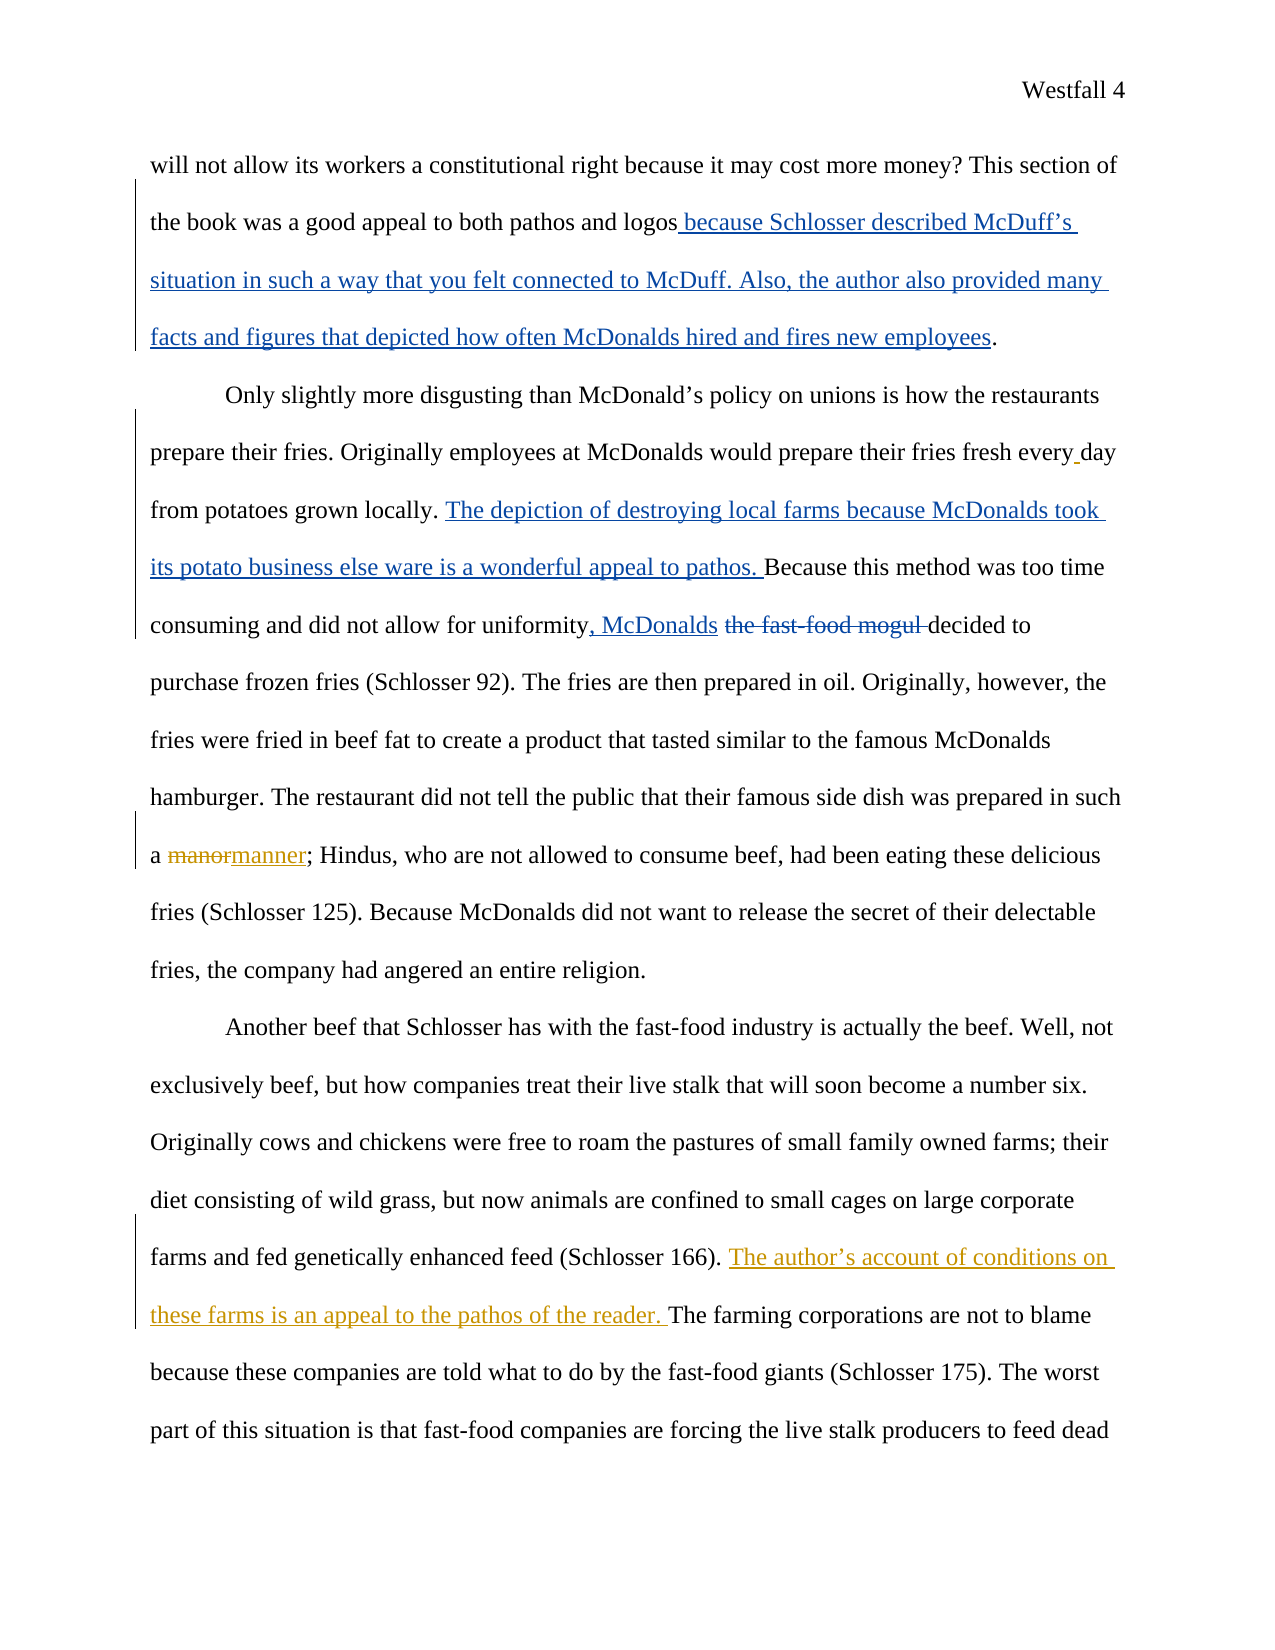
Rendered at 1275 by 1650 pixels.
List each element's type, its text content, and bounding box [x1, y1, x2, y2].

text Only slightly more disgusting than McDonald’s policy on unions is how the restaurants prepare their fries. Originally employees at McDonalds would prepare their fries fresh everyday from potatoes grown locally. Because this method was too time consuming and did not allow for uniformity decided to purchase frozen fries (Schlosser 92). The fries are then prepared in oil. Originally, however, the fries were fried in beef fat to create a product that tasted similar to the famous McDonalds hamburger. The restaurant did not tell the public that their famous side dish was prepared in such a ; Hindus, who are not allowed to consume beef, had been eating these delicious fries (Schlosser 125). Because McDonalds did not want to release the secret of their delectable fries, the company had angered an entire religion. [150, 380, 1125, 984]
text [150, 150, 1125, 351]
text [150, 1012, 1125, 1444]
